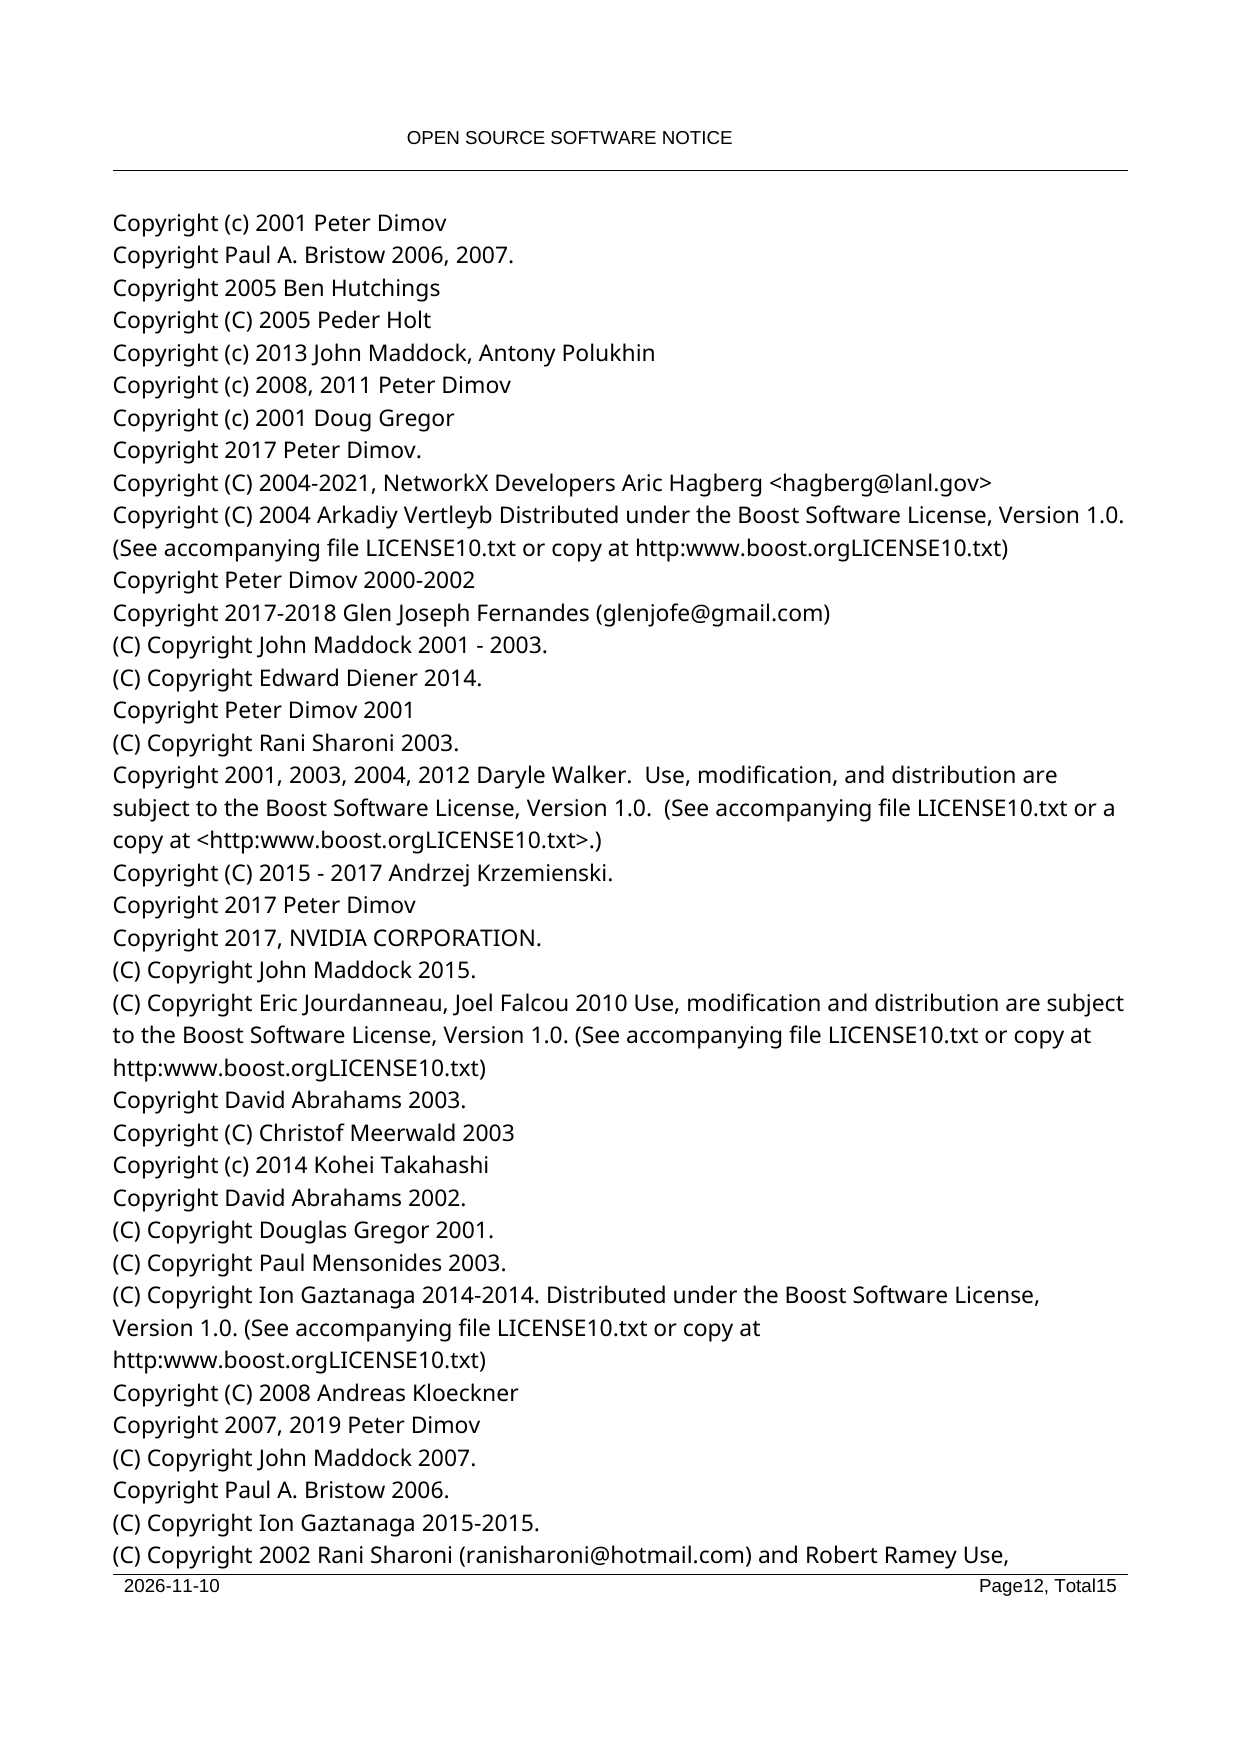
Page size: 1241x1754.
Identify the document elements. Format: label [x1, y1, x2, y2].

text [112, 206, 1128, 1571]
